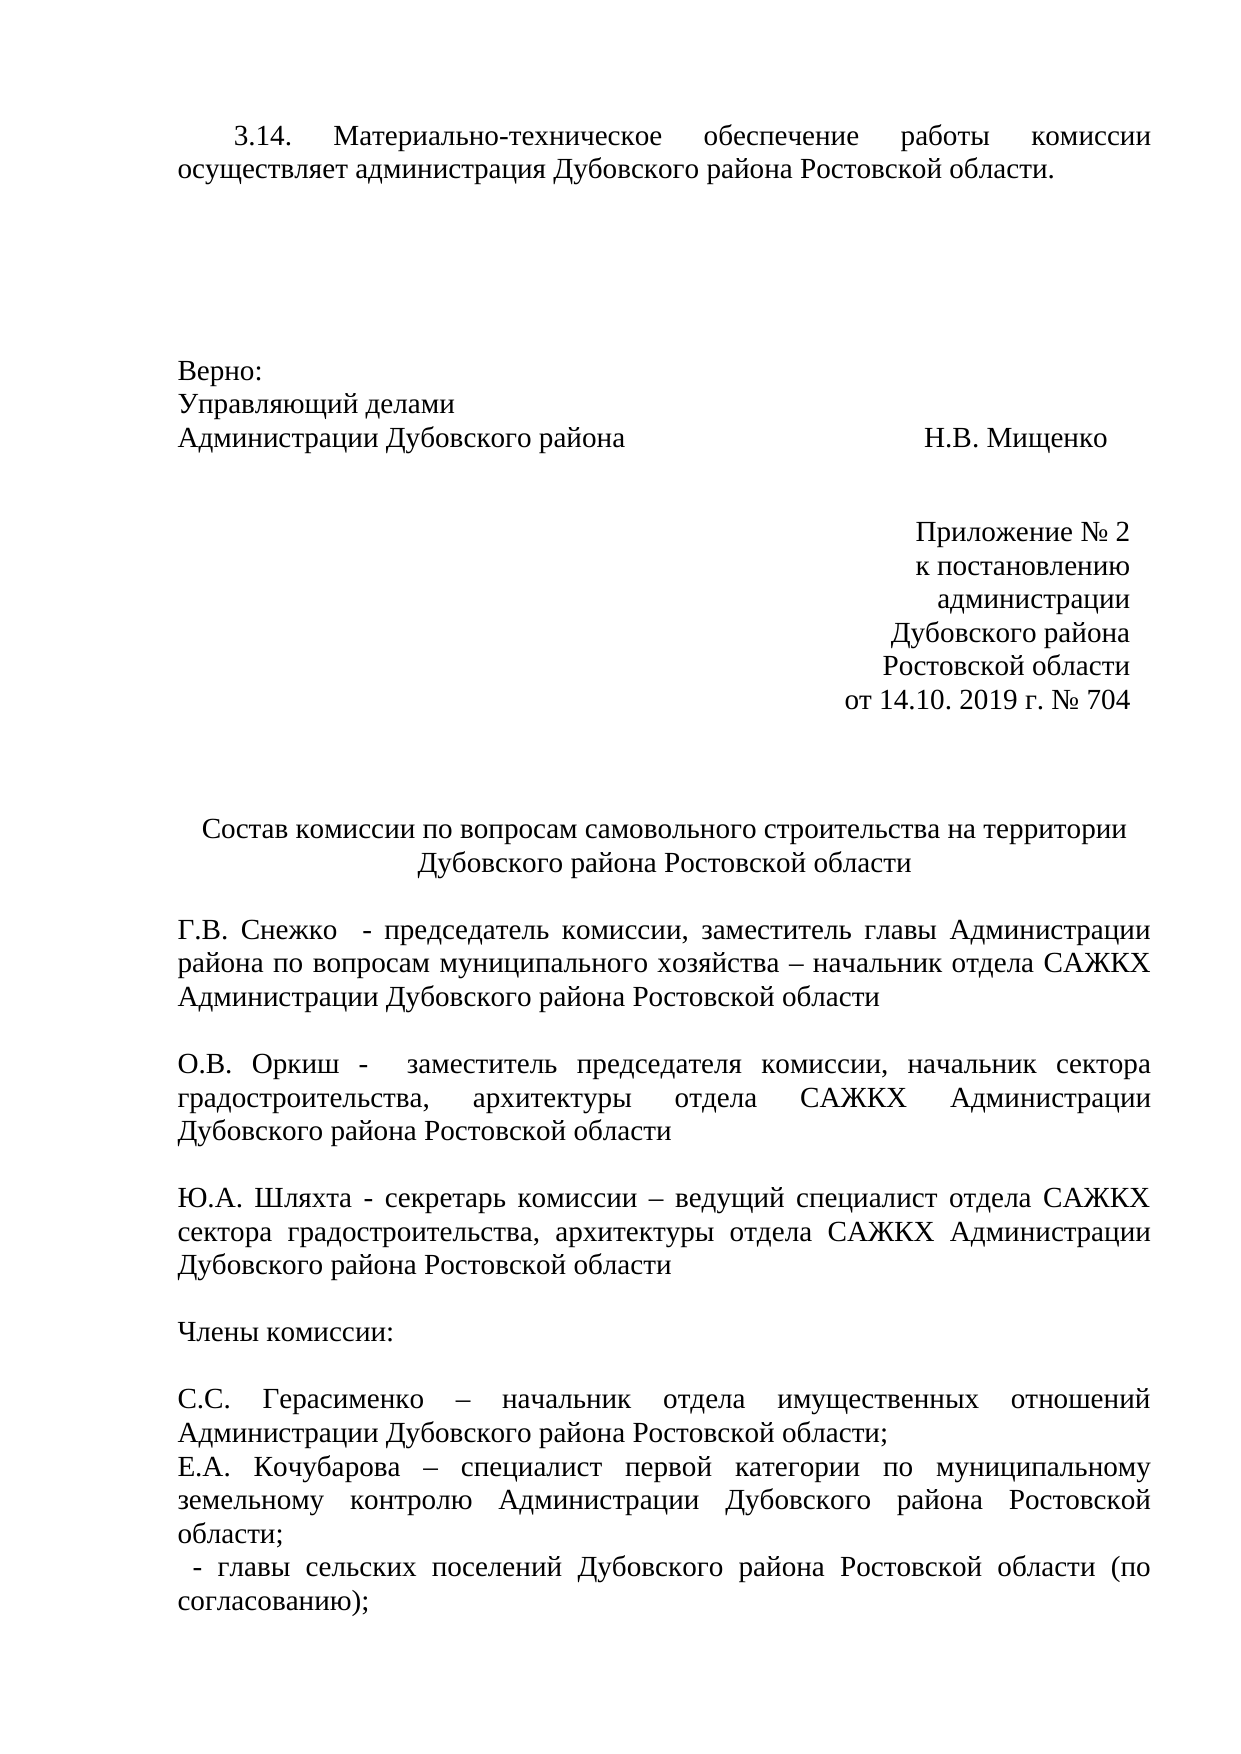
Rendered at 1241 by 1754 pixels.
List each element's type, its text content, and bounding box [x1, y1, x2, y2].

text - главы сельских поселений Дубовского района Ростовской области (по согласованию); [177, 1549, 1152, 1616]
text Е.А. Кочубарова – специалист первой категории по муниципальному земельному контролю Администрации Дубовского района Ростовской области; [177, 1449, 1152, 1549]
text Состав комиссии по вопросам самовольного строительства на территории Дубовского района Ростовской области [177, 811, 1152, 878]
text 3.14. Материально-техническое обеспечение работы комиссии осуществляет администрация Дубовского района Ростовской области. [177, 118, 1152, 185]
text С.С. Герасименко – начальник отдела имущественных отношений Администрации Дубовского района Ростовской области; [177, 1382, 1152, 1449]
text Администрации Дубовского района Н.В. Мищенко [177, 420, 1152, 453]
table_header Приложение № 2 к постановлению администрации Дубовского района Ростовской области от 14.10. 2019 г. № 704 [126, 514, 1141, 744]
text Ю.А. Шляхта - секретарь комиссии – ведущий специалист отдела САЖКХ сектора градостроительства, архитектуры отдела САЖКХ Администрации Дубовского района Ростовской области [177, 1180, 1152, 1281]
text Члены комиссии: [177, 1314, 1152, 1348]
text О.В. Оркиш - заместитель председателя комиссии, начальник сектора градостроительства, архитектуры отдела САЖКХ Администрации Дубовского района Ростовской области [177, 1046, 1152, 1147]
text Верно: [177, 353, 1152, 386]
text Г.В. Снежко - председатель комиссии, заместитель главы Администрации района по вопросам муниципального хозяйства – начальник отдела САЖКХ Администрации Дубовского района Ростовской области [177, 912, 1152, 1013]
text Управляющий делами [177, 386, 1152, 420]
